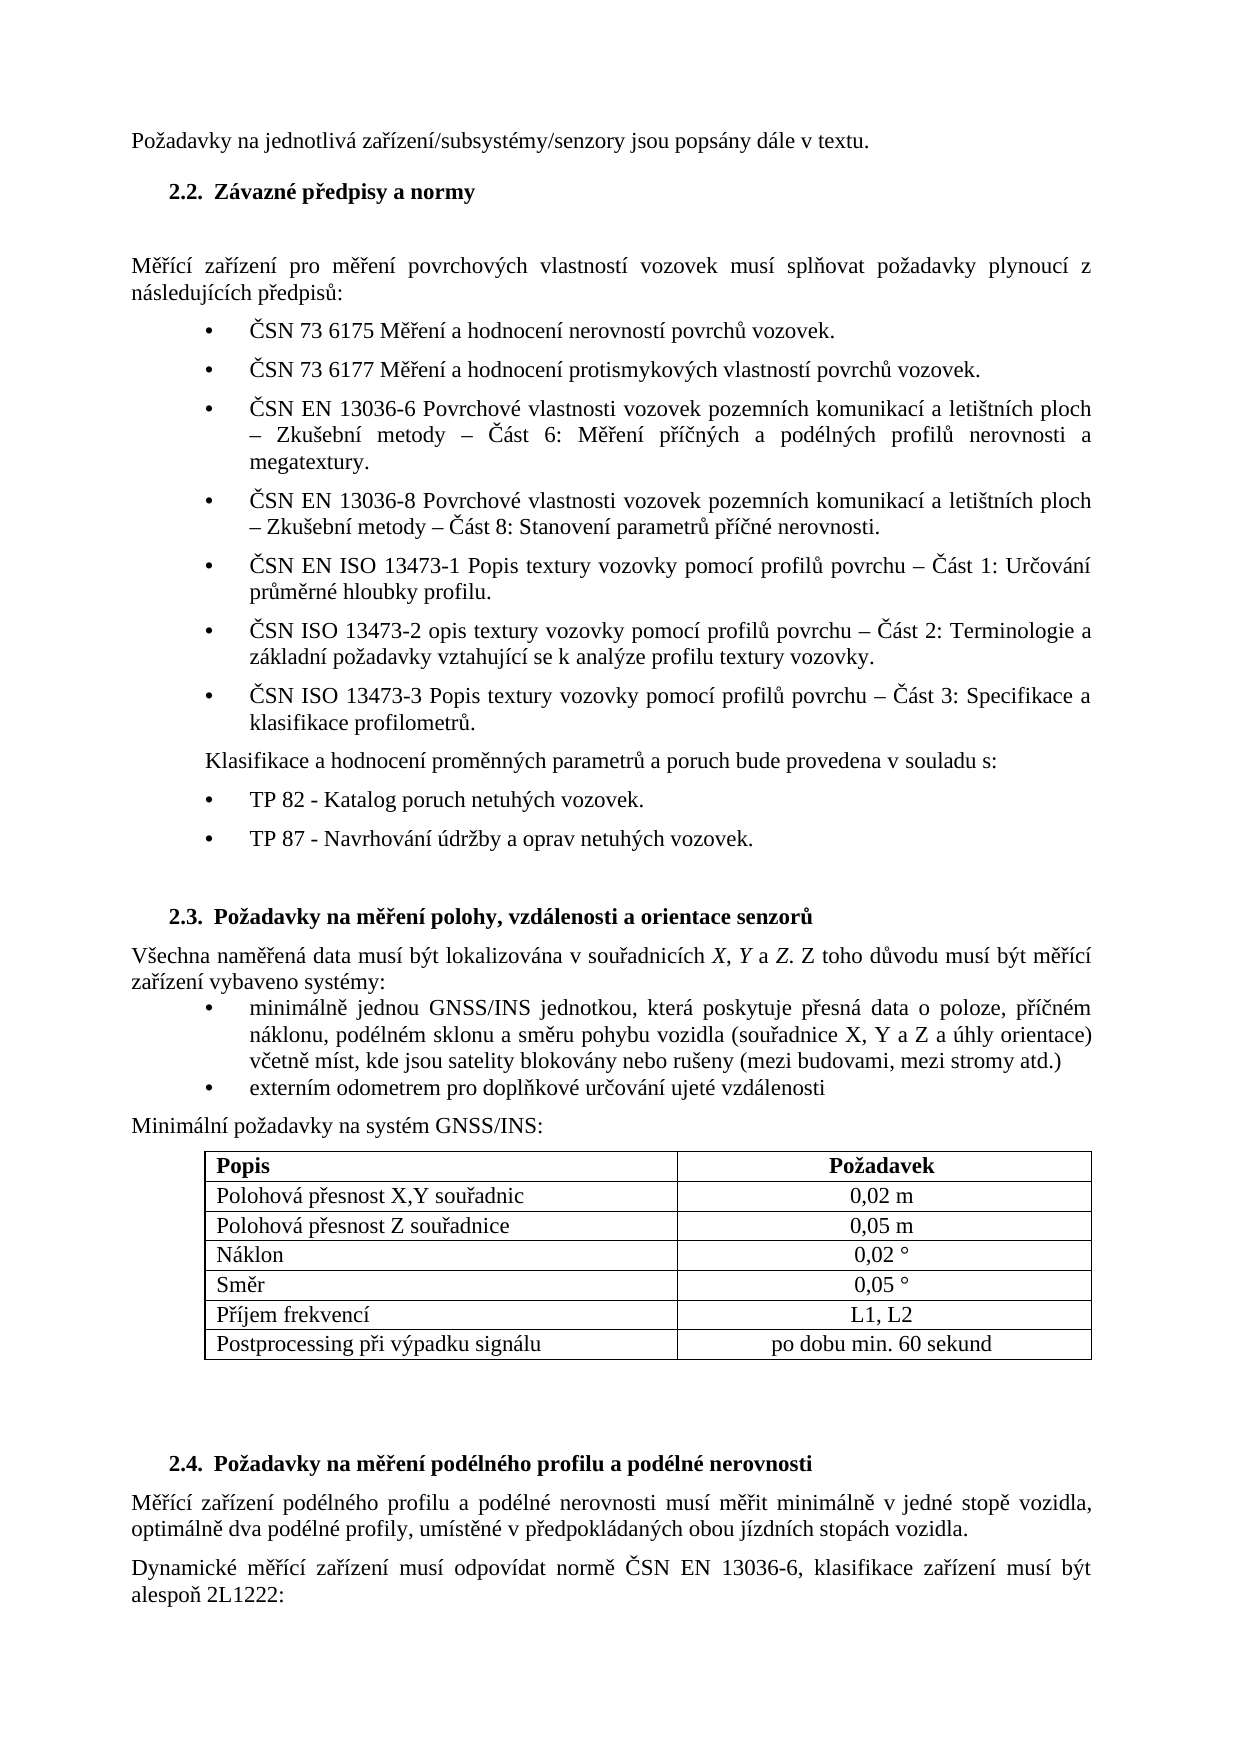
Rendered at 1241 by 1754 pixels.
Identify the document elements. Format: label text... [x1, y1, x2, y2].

table_cell Příjem frekvencí [206, 1301, 677, 1329]
list minimálně jednou GNSS/INS jednotkou, která poskytuje přesná data o poloze, příčném náklonu, podélném sklonu a směru pohybu vozidla (souřadnice X, Y a Z a úhly orientace) včetně míst, kde jsou satelity blokovány nebo rušeny (mezi budovami, mezi stromy atd.) [205, 994, 1092, 1073]
table_cell 0,02 ° [678, 1241, 1091, 1270]
text Měřící zařízení podélného profilu a podélné nerovnosti musí měřit minimálně v jedné stopě vozidla, optimálně dva podélné profily, umístěné v předpokládaných obou jízdních stopách vozidla. [131, 1489, 1092, 1542]
table_cell po dobu min. 60 sekund [678, 1330, 1091, 1359]
list ČSN 73 6175 Měření a hodnocení nerovností povrchů vozovek. [205, 317, 1092, 344]
table_cell Polohová přesnost X,Y souřadnic [206, 1182, 677, 1211]
list Požadavky na měření polohy, vzdálenosti a orientace senzorů [169, 903, 1092, 929]
list TP 82 - Katalog poruch netuhých vozovek. [205, 786, 1092, 813]
table_cell Polohová přesnost Z souřadnice [206, 1212, 677, 1240]
table_cell L1, L2 [678, 1301, 1091, 1329]
list ČSN EN 13036-8 Povrchové vlastnosti vozovek pozemních komunikací a letištních ploch – Zkušební metody – Část 8: Stanovení parametrů příčné nerovnosti. [205, 487, 1092, 539]
table_cell Náklon [206, 1241, 677, 1270]
text Měřící zařízení pro měření povrchových vlastností vozovek musí splňovat požadavky plynoucí z následujících předpisů: [131, 252, 1092, 305]
subtitle Závazné předpisy a normy [169, 178, 1092, 205]
list ČSN 73 6177 Měření a hodnocení protismykových vlastností povrchů vozovek. [205, 356, 1092, 383]
list ČSN EN 13036-6 Povrchové vlastnosti vozovek pozemních komunikací a letištních ploch – Zkušební metody – Část 6: Měření příčných a podélných profilů nerovnosti a megatextury. [205, 395, 1092, 474]
table_cell Postprocessing při výpadku signálu [206, 1330, 677, 1359]
table_cell 0,05 ° [678, 1271, 1091, 1300]
text Minimální požadavky na systém GNSS/INS: [131, 1112, 1092, 1139]
text Dynamické měřící zařízení musí odpovídat normě ČSN EN 13036-6, klasifikace zařízení musí být alespoň 2L1222: [131, 1554, 1092, 1607]
table_cell Směr [206, 1271, 677, 1300]
text Klasifikace a hodnocení proměnných parametrů a poruch bude provedena v souladu s: [205, 747, 1092, 774]
table_cell 0,05 m [678, 1212, 1091, 1240]
table_cell 0,02 m [678, 1182, 1091, 1211]
list ČSN ISO 13473-2 opis textury vozovky pomocí profilů povrchu – Část 2: Terminologie a základní požadavky vztahující se k analýze profilu textury vozovky. [205, 617, 1092, 670]
list Požadavky na měření podélného profilu a podélné nerovnosti [169, 1450, 1092, 1477]
list externím odometrem pro doplňkové určování ujeté vzdálenosti [205, 1073, 1092, 1100]
list ČSN EN ISO 13473-1 Popis textury vozovky pomocí profilů povrchu – Část 1: Určování průměrné hloubky profilu. [205, 552, 1092, 604]
table_header Popis [206, 1152, 677, 1181]
list TP 87 - Navrhování údržby a oprav netuhých vozovek. [205, 825, 1092, 852]
text Všechna naměřená data musí být lokalizována v souřadnicích X, Y a Z. Z toho důvodu musí být měřící zařízení vybaveno systémy: [131, 942, 1092, 994]
text Požadavky na jednotlivá zařízení/subsystémy/senzory jsou popsány dále v textu. [131, 127, 1092, 153]
table_header Požadavek [678, 1152, 1091, 1181]
list ČSN ISO 13473-3 Popis textury vozovky pomocí profilů povrchu – Část 3: Specifikace a klasifikace profilometrů. [205, 682, 1092, 735]
